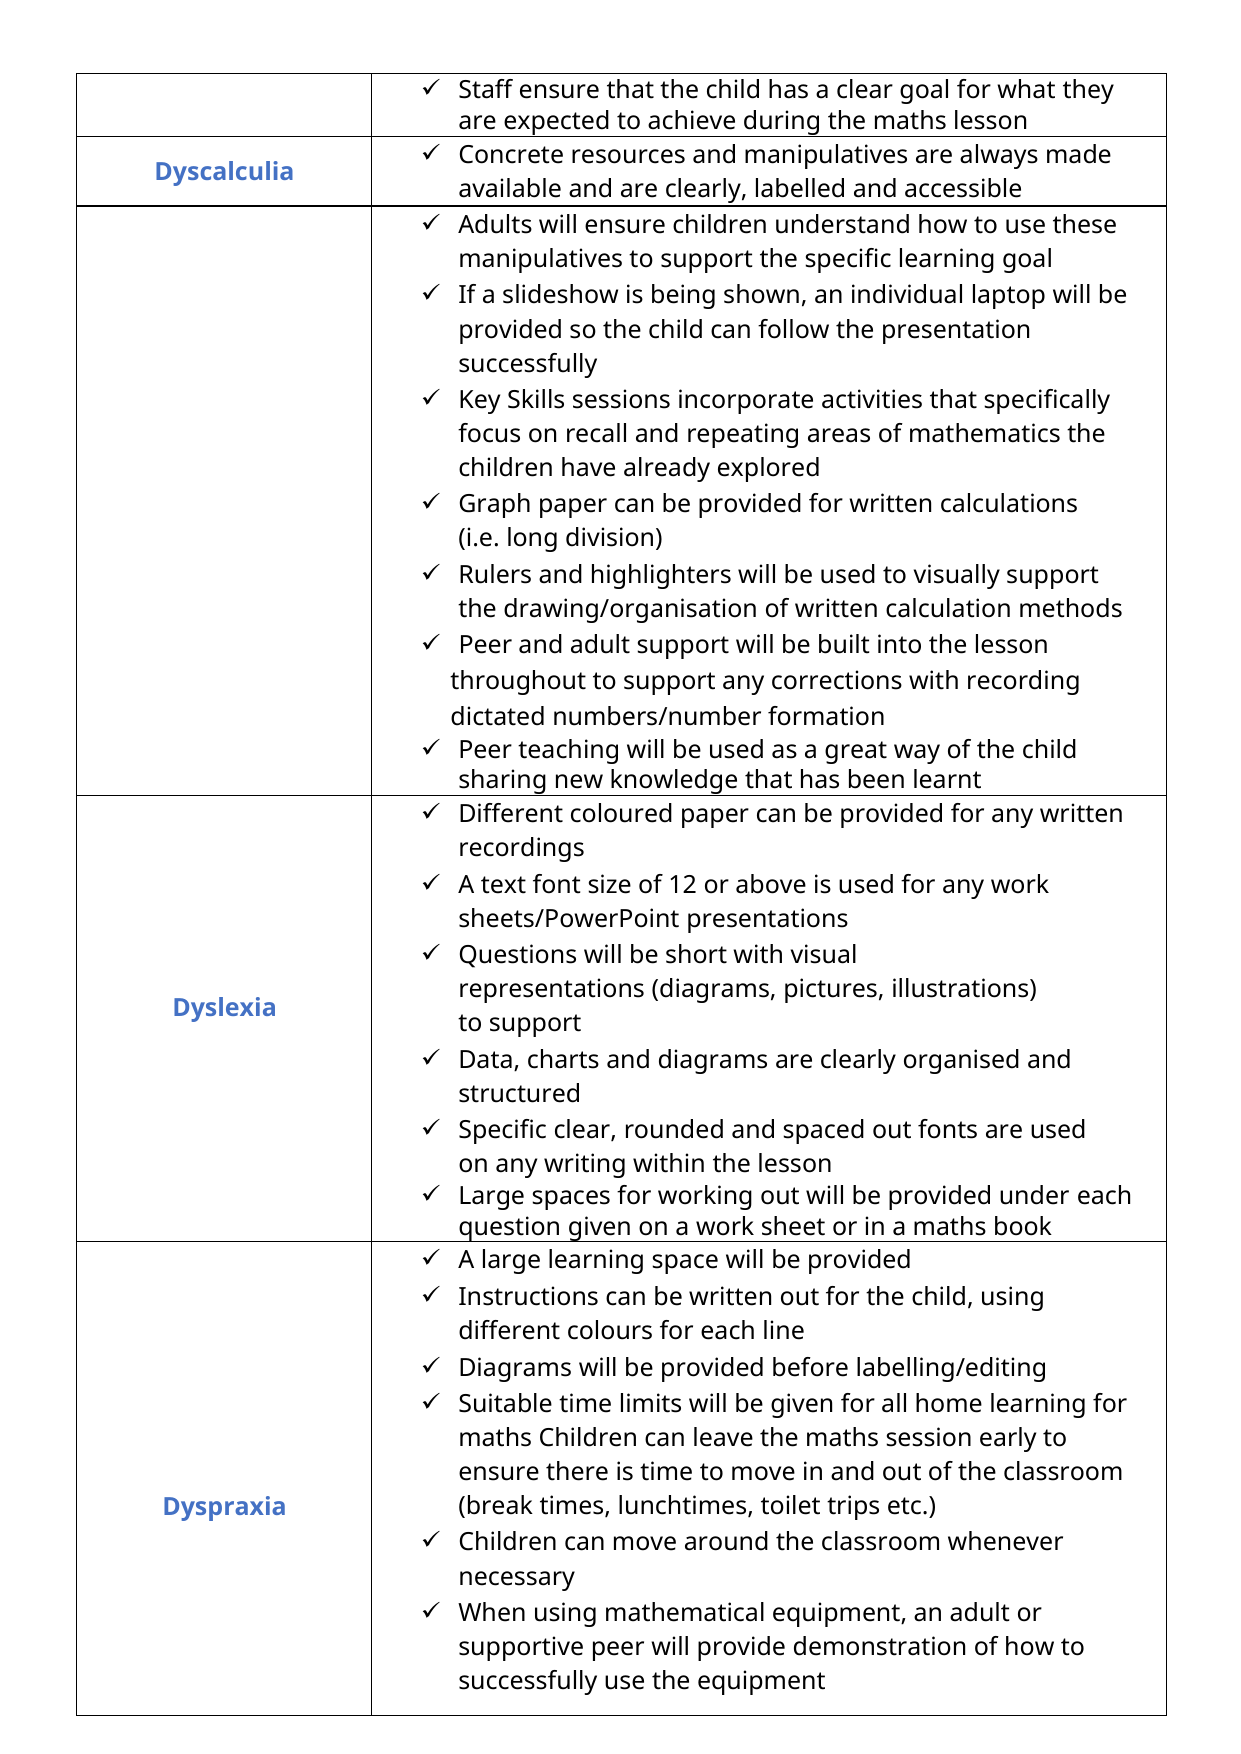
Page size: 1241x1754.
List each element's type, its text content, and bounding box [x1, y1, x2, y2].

table_cell Concrete resources and manipulatives are always made available and are clearly, labelled and accessible [372, 137, 1166, 205]
table_header Adults will ensure children understand how to use these manipulatives to support the specific learning goal If a slideshow is being shown, an individual laptop will be provided so the child can follow the presentation successfully Key Skills sessions incorporate activities that specifically focus on recall and repeating areas of mathematics the children have already explored Graph paper can be provided for written calculations (i.e. long division) Rulers and highlighters will be used to visually support the drawing/organisation of written calculation methods Peer and adult support will be built into the lesson throughout to support any corrections with recording dictated numbers/number formation Peer teaching will be used as a great way of the child sharing new knowledge that has been learnt [372, 207, 1166, 795]
table_cell Different coloured paper can be provided for any written recordings A text font size of 12 or above is used for any work sheets/PowerPoint presentations Questions will be short with visual representations (diagrams, pictures, illustrations) to support Data, charts and diagrams are clearly organised and structured Specific clear, rounded and spaced out fonts are used on any writing within the lesson Large spaces for working out will be provided under each question given on a work sheet or in a maths book [372, 796, 1166, 1241]
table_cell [372, 1242, 1166, 1715]
table_cell Dyscalculia [77, 137, 371, 205]
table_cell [77, 74, 371, 136]
table_header [77, 207, 371, 795]
table_cell Dyslexia [77, 796, 371, 1241]
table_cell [372, 74, 1166, 136]
table_cell Dyspraxia [77, 1242, 371, 1715]
